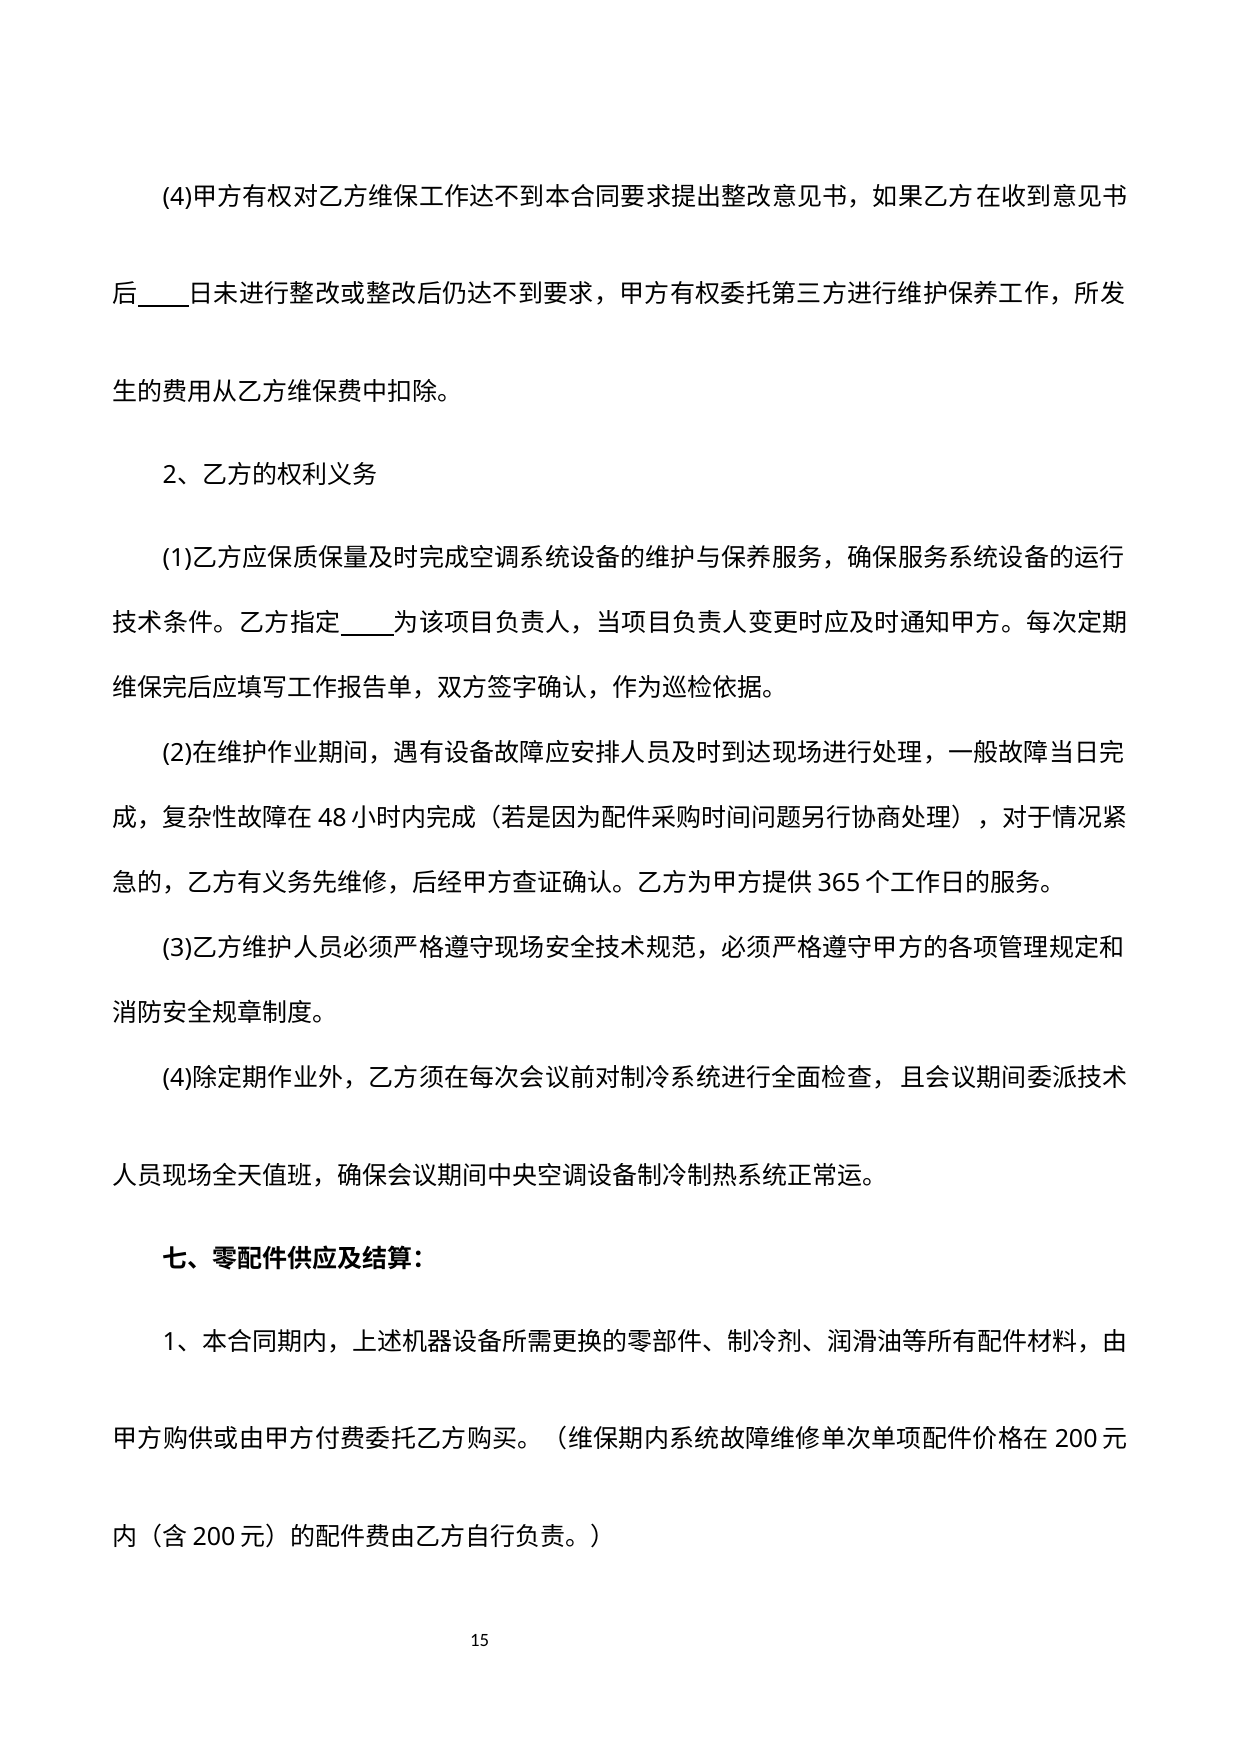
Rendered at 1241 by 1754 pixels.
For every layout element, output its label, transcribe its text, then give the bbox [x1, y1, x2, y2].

text 七、零配件供应及结算： [112, 1224, 1128, 1289]
text (1)乙方应保质保量及时完成空调系统设备的维护与保养服务，确保服务系统设备的运行技术条件。乙方指定 为该项目负责人，当项目负责人变更时应及时通知甲方。每次定期维保完后应填写工作报告单，双方签字确认，作为巡检依据。 [112, 523, 1128, 718]
text 1、本合同期内，上述机器设备所需更换的零部件、制冷剂、润滑油等所有配件材料，由甲方购供或由甲方付费委托乙方购买。（维保期内系统故障维修单次单项配件价格在200元内（含200元）的配件费由乙方自行负责。） [112, 1307, 1128, 1567]
text (4)甲方有权对乙方维保工作达不到本合同要求提出整改意见书，如果乙方在收到意见书后 日未进行整改或整改后仍达不到要求，甲方有权委托第三方进行维护保养工作，所发生的费用从乙方维保费中扣除。 [112, 162, 1128, 422]
text (2)在维护作业期间，遇有设备故障应安排人员及时到达现场进行处理，一般故障当日完成，复杂性故障在48小时内完成（若是因为配件采购时间问题另行协商处理），对于情况紧急的，乙方有义务先维修，后经甲方查证确认。乙方为甲方提供365个工作日的服务。 [112, 718, 1128, 913]
text (4)除定期作业外，乙方须在每次会议前对制冷系统进行全面检查，且会议期间委派技术人员现场全天值班，确保会议期间中央空调设备制冷制热系统正常运。 [112, 1043, 1128, 1206]
text (3)乙方维护人员必须严格遵守现场安全技术规范，必须严格遵守甲方的各项管理规定和消防安全规章制度。 [112, 913, 1128, 1043]
text 2、乙方的权利义务 [112, 440, 1128, 505]
